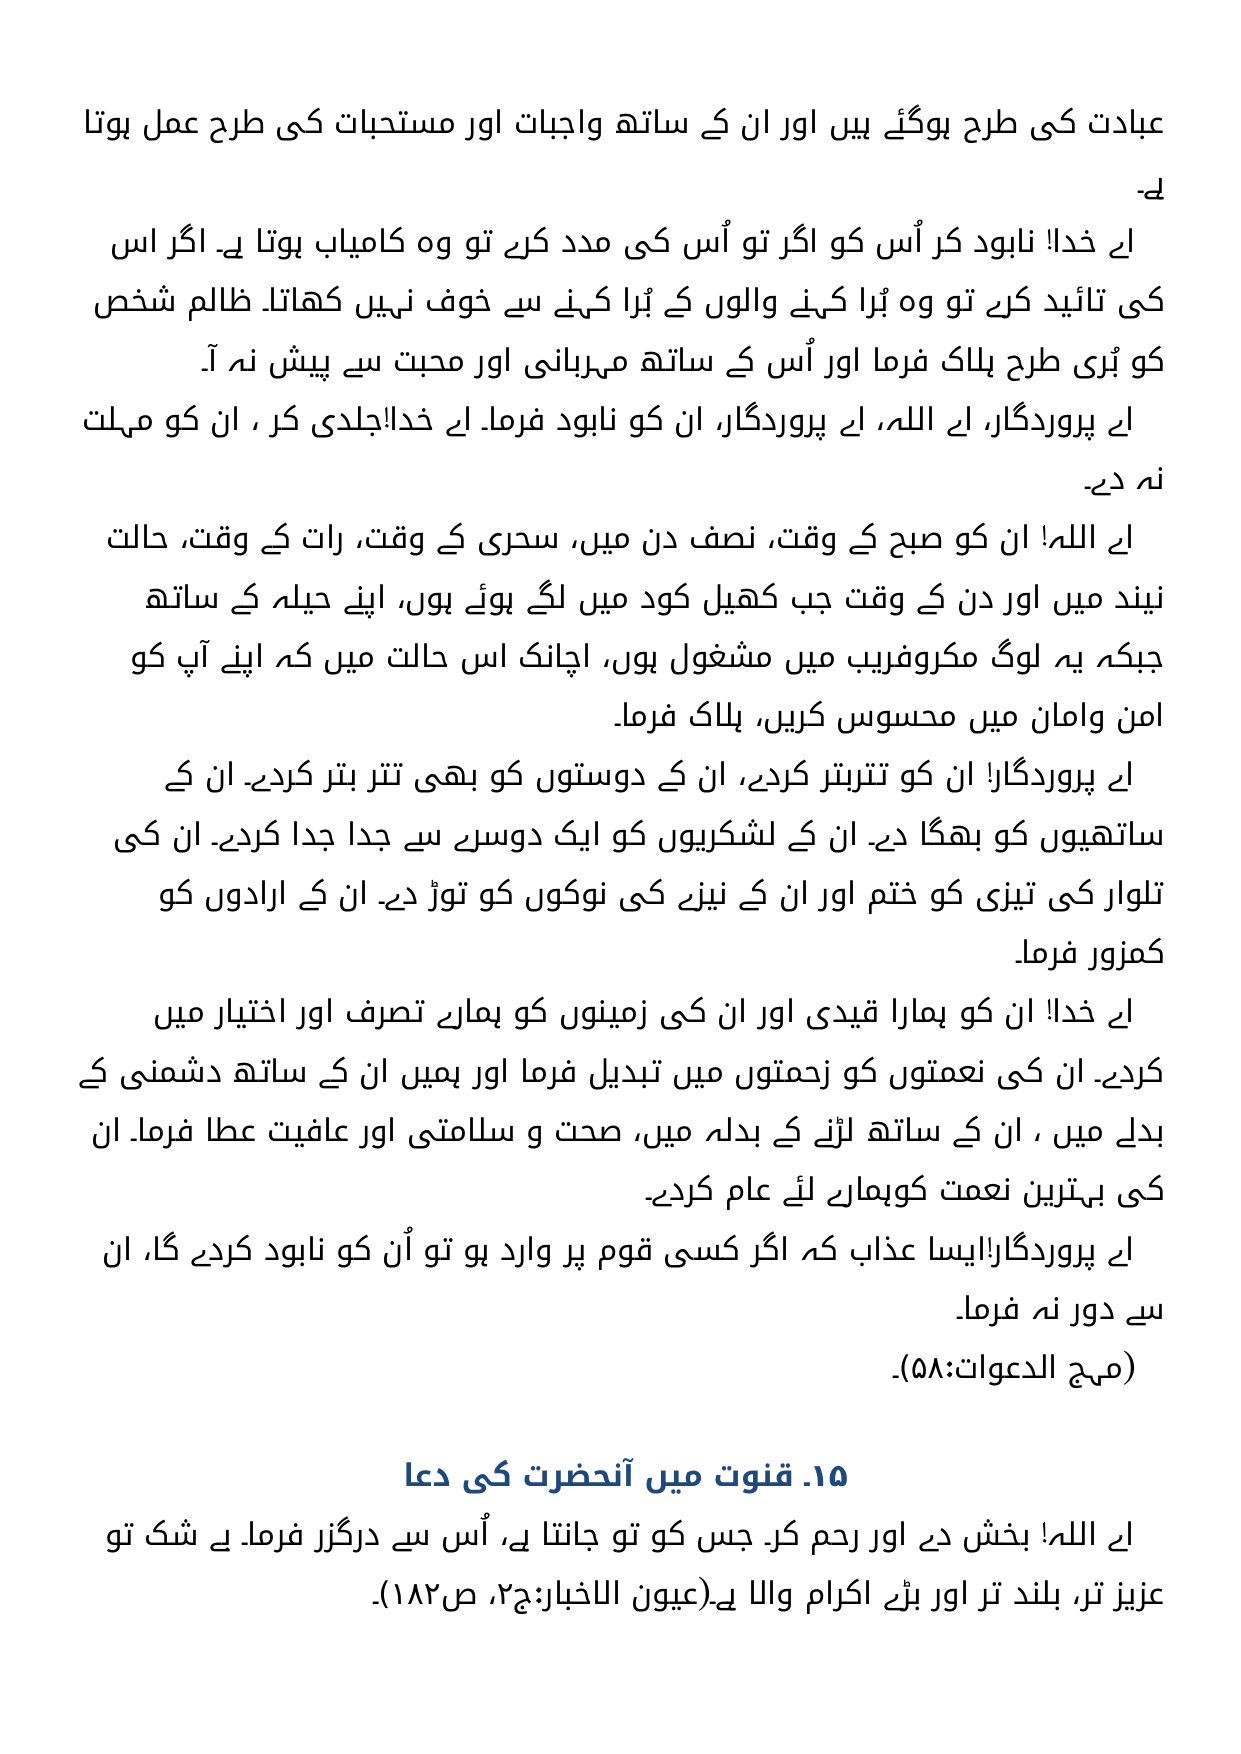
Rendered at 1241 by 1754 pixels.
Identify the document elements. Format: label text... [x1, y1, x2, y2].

text اے پروردگار، اے اللہ، اے پروردگار، ان کو نابود فرما۔ اے خدا!جلدی کر ، ان کو مہلت نہ دے۔ [75, 390, 1165, 509]
text اے اللہ! بخش دے اور رحم کر۔ جس کو تو جانتا ہے، اُس سے درگزر فرما۔ بے شک تو عزیز تر، بلند تر اور بڑے اکرام والا ہے۔(عیون الاخبار:ج۲، ص۱۸۲)۔ [75, 1505, 1165, 1624]
text اے پروردگار!ایسا عذاب کہ اگر کسی قوم پر وارد ہو تو اُن کو نابود کردے گا، ان سے دور نہ فرما۔ [75, 1220, 1165, 1338]
text اے خدا! ان کو ہمارا قیدی اور ان کی زمینوں کو ہمارے تصرف اور اختیار میں کردے۔ ان کی نعمتوں کو زحمتوں میں تبدیل فرما اور ہمیں ان کے ساتھ دشمنی کے بدلے میں ، ان کے ساتھ لڑنے کے بدلہ میں، صحت و سلامتی اور عافیت عطا فرما۔ ان کی بہترین نعمت کوہمارے لئے عام کردے۔ [75, 983, 1165, 1220]
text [75, 94, 1165, 212]
text (مہج الدعوات:۵۸)۔ [75, 1338, 1165, 1398]
text اے اللہ! ان کو صبح کے وقت، نصف دن میں، سحری کے وقت، رات کے وقت، حالت نیند میں اور دن کے وقت جب کھیل کود میں لگے ہوئے ہوں، اپنے حیلہ کے ساتھ جبکہ یہ لوگ مکروفریب میں مشغول ہوں، اچانک اس حالت میں کہ اپنے آپ کو امن وامان میں محسوس کریں، ہلاک فرما۔ [75, 509, 1165, 746]
text اے پروردگار! ان کو تتربتر کردے، ان کے دوستوں کو بھی تتر بتر کردے۔ ان کے ساتھیوں کو بھگا دے۔ ان کے لشکریوں کو ایک دوسرے سے جدا جدا کردے۔ ان کی تلوار کی تیزی کو ختم اور ان کے نیزے کی نوکوں کو توڑ دے۔ ان کے ارادوں کو کمزور فرما۔ [75, 746, 1165, 983]
text اے خدا! نابود کر اُس کو اگر تو اُس کی مدد کرے تو وہ کامیاب ہوتا ہے۔ اگر اس کی تائید کرے تو وہ بُرا کہنے والوں کے بُرا کہنے سے خوف نہیں کھاتا۔ ظالم شخص کو بُری طرح ہلاک فرما اور اُس کے ساتھ مہربانی اور محبت سے پیش نہ آ۔ [75, 212, 1165, 390]
subtitle ۱۵۔ قنوت میں آنحضرت کی دعا [75, 1446, 1165, 1505]
